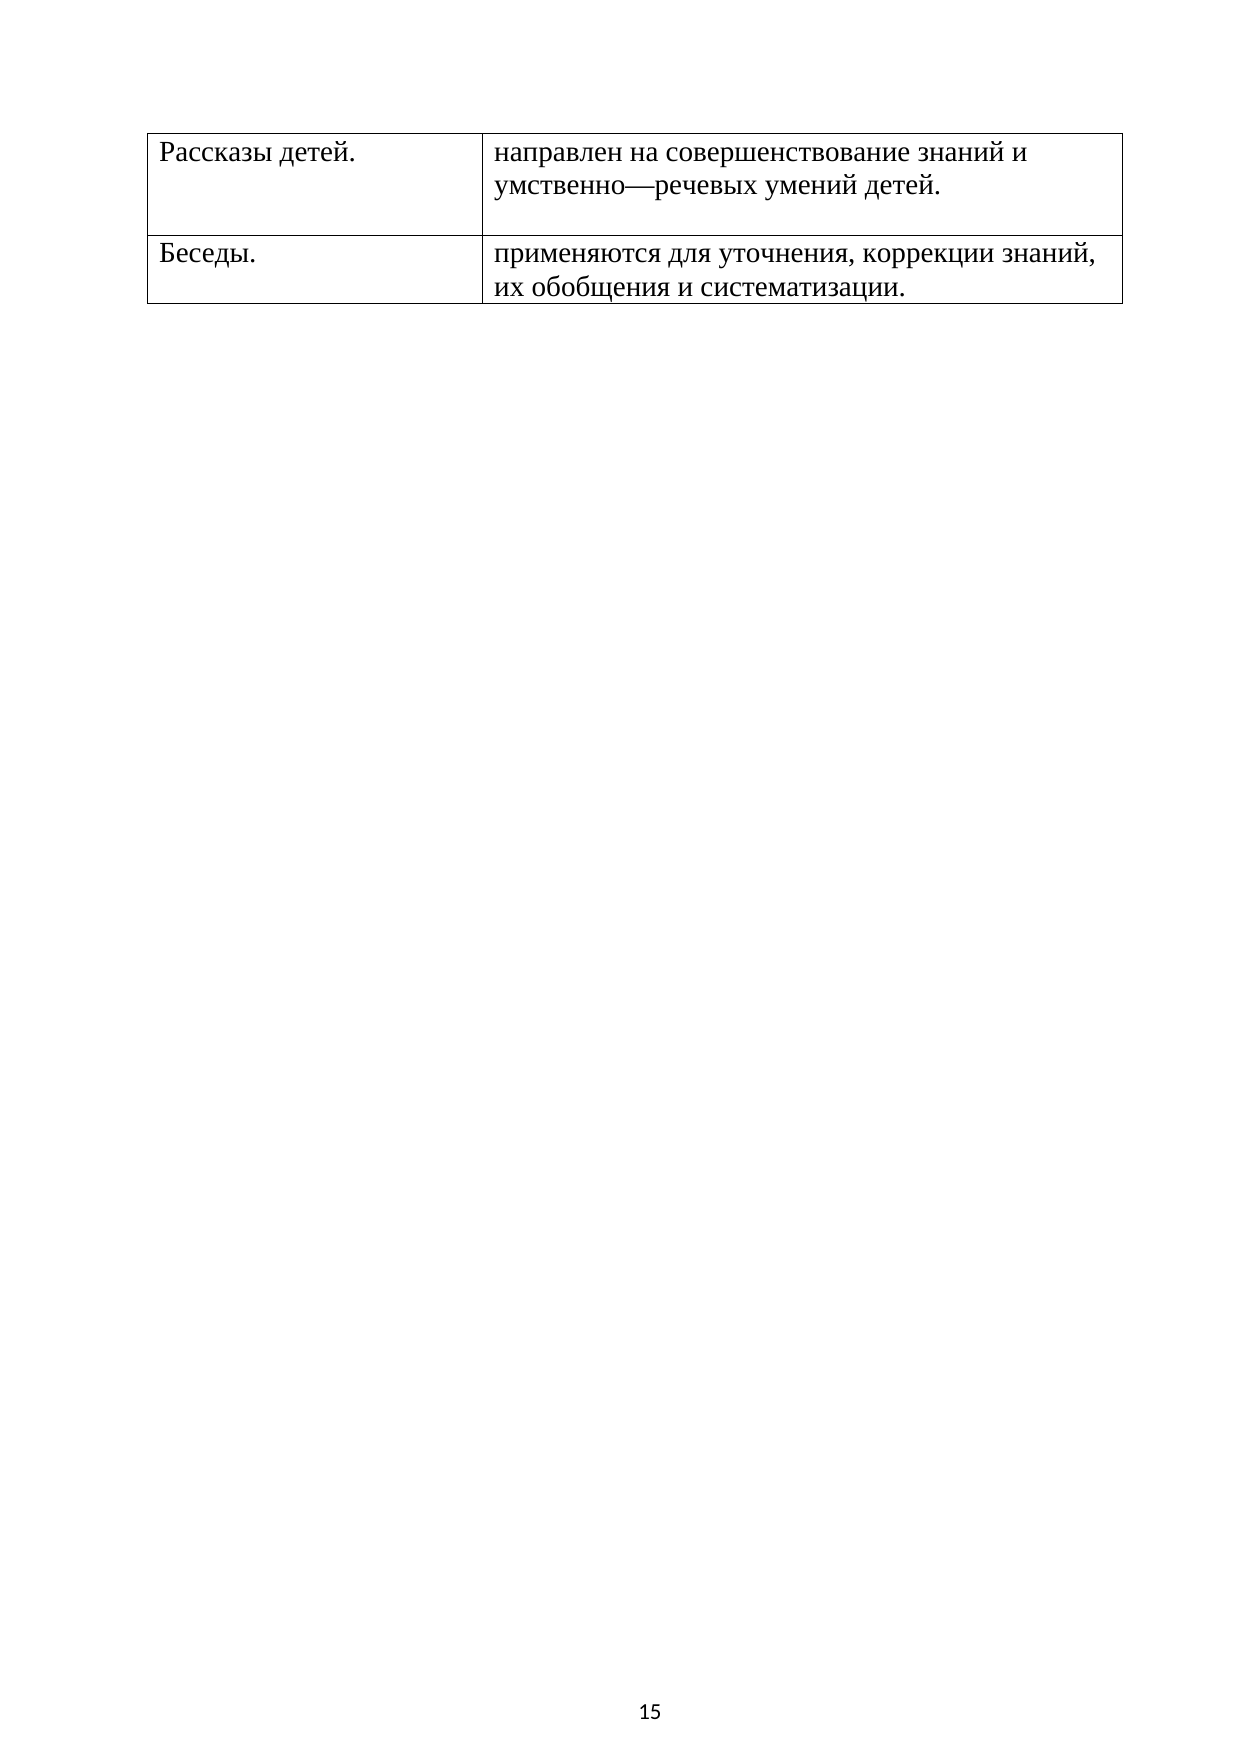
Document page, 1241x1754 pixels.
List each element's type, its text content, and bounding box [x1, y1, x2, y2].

table_cell направлен на совершенствование знаний и умственно—речевых умений детей. [483, 134, 1122, 234]
table_cell Беседы. [148, 236, 482, 303]
table_cell Рассказы детей. [148, 134, 482, 234]
table_cell применяются для уточнения, коррекции знаний, их обобщения и систематизации. [483, 236, 1122, 303]
